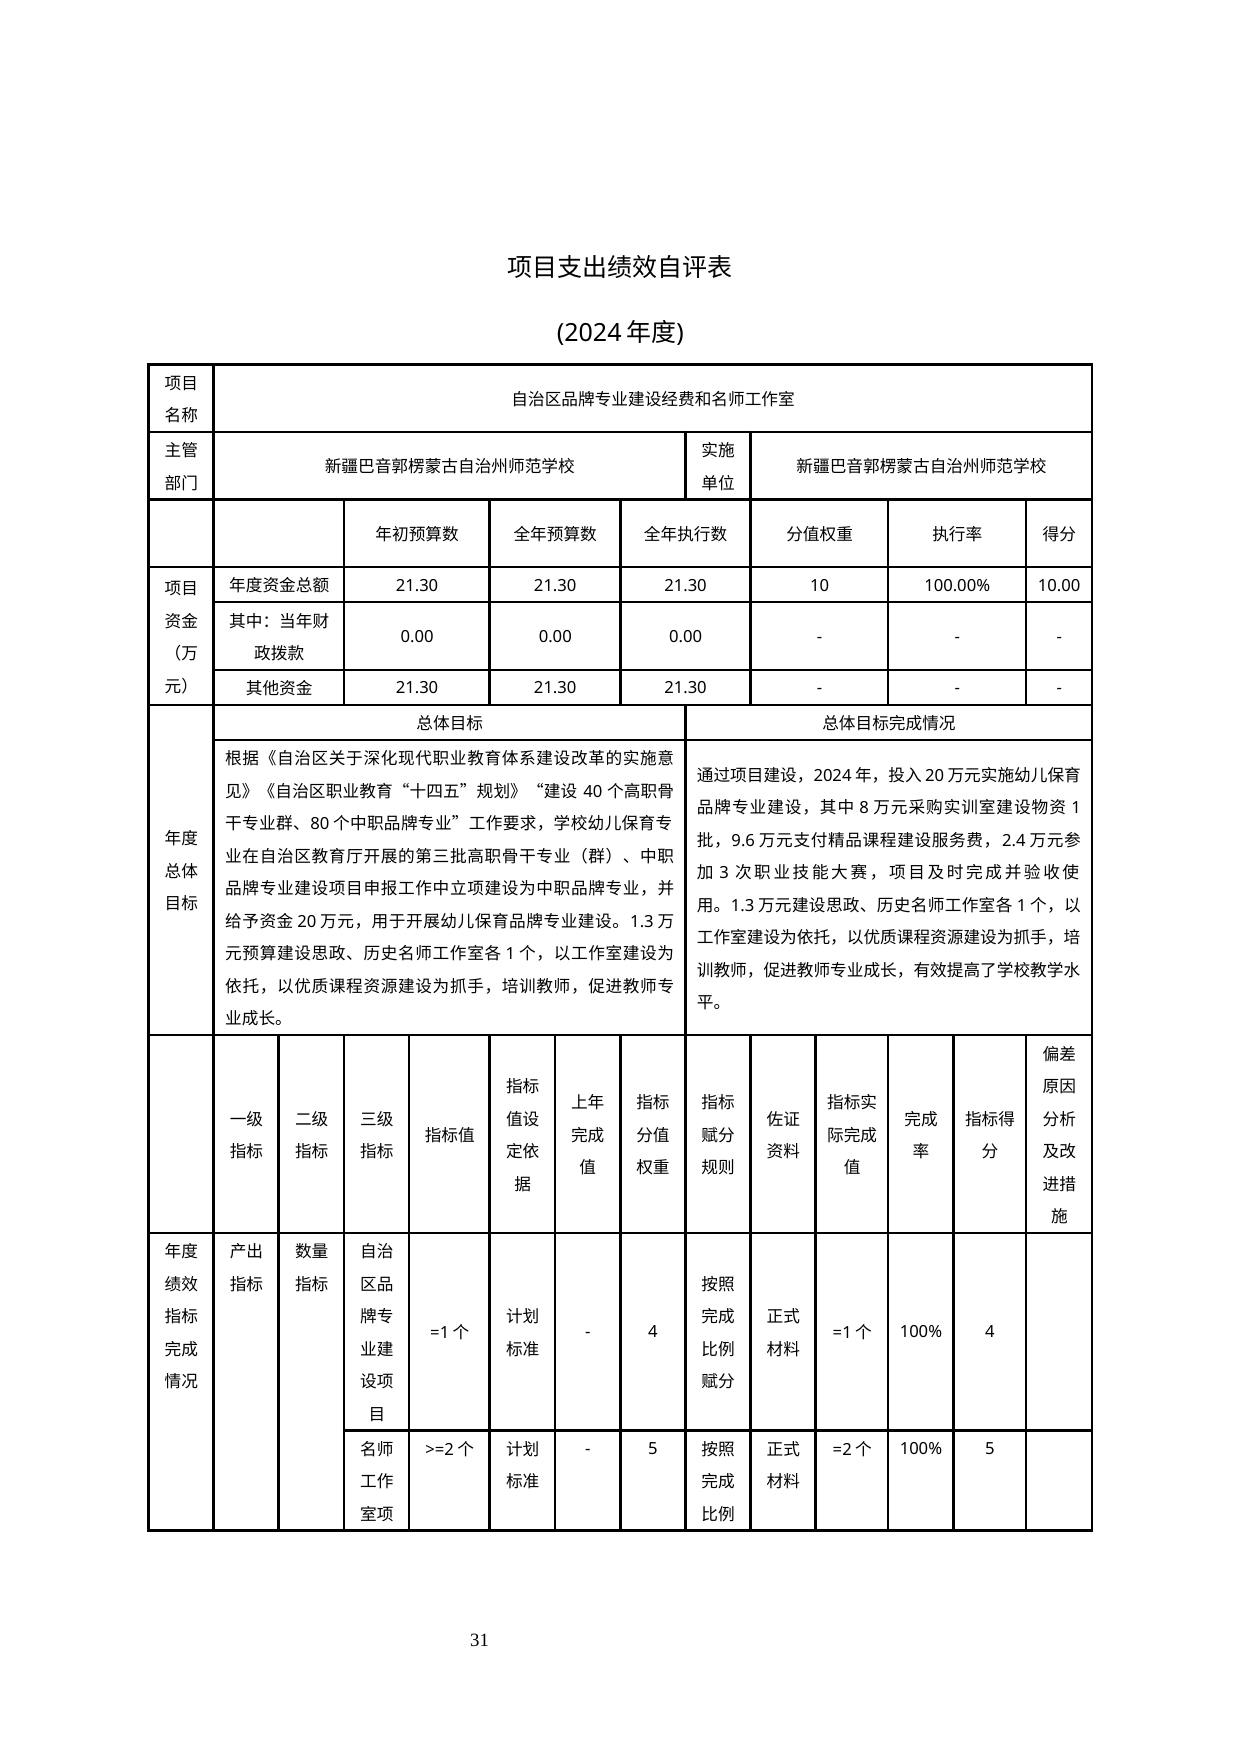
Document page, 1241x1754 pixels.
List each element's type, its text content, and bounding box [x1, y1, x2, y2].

table_cell 完成率 [889, 1036, 952, 1231]
table_cell [150, 501, 212, 566]
table_cell - [1027, 671, 1091, 703]
table_cell 产出指标 [215, 1234, 277, 1529]
table_cell =2个 [817, 1432, 887, 1529]
table_cell - [556, 1234, 619, 1429]
table_cell 其中：当年财政拨款 [215, 603, 343, 668]
table_cell 21.30 [345, 671, 488, 703]
table_cell 年初预算数 [345, 501, 488, 566]
table_cell (2024年度) [148, 298, 1092, 363]
table_cell 21.30 [491, 671, 619, 703]
table_cell 通过项目建设，2024年，投入20万元实施幼儿保育品牌专业建设，其中8万元采购实训室建设物资1批，9.6万元支付精品课程建设服务费，2.4万元参加3次职业技能大赛，项目及时完成并验收使用。1.3万元建设思政、历史名师工作室各1个，以工作室建设为依托，以优质课程资源建设为抓手，培训教师，促进教师专业成长，有效提高了学校教学水平。 [687, 741, 1091, 1034]
table_cell 年度总体目标 [150, 706, 212, 1034]
table_cell 得分 [1027, 501, 1091, 566]
table_cell 指标实际完成值 [817, 1036, 887, 1231]
table_cell 10.00 [1027, 568, 1091, 601]
table_cell 数量指标 [280, 1234, 343, 1529]
table_cell [1027, 1234, 1091, 1429]
table_cell 21.30 [622, 568, 749, 601]
table_cell 总体目标 [215, 706, 684, 739]
table_cell 100.00% [889, 568, 1025, 601]
table_cell 年度绩效指标完成情况 [150, 1234, 212, 1529]
table_cell 自治区品牌专业建设项目 [345, 1234, 408, 1429]
table_cell 偏差原因分析及改进措施 [1027, 1036, 1091, 1231]
table_cell 其他资金 [215, 671, 343, 703]
table_cell 指标值 [410, 1036, 488, 1231]
table_cell 佐证资料 [752, 1036, 814, 1231]
table_cell [150, 1036, 212, 1231]
table_cell 按照完成比例赋分 [687, 1234, 749, 1429]
table_cell 主管部门 [150, 433, 212, 498]
table_cell 项目资金 （万元） [150, 568, 212, 703]
table_cell 5 [622, 1432, 684, 1529]
table_cell 实施单位 [687, 433, 749, 498]
table_cell 二级指标 [280, 1036, 343, 1231]
table_cell 100% [889, 1432, 952, 1529]
table_cell 0.00 [345, 603, 488, 668]
table_cell 21.30 [622, 671, 749, 703]
table_cell 执行率 [889, 501, 1025, 566]
table_cell 指标得分 [955, 1036, 1025, 1231]
table_cell 自治区品牌专业建设经费和名师工作室 [215, 366, 1091, 431]
table_cell >=2个 [410, 1432, 488, 1529]
table_cell 分值权重 [752, 501, 887, 566]
table_cell 计划标准 [491, 1234, 554, 1429]
table_cell 4 [622, 1234, 684, 1429]
table_cell 21.30 [345, 568, 488, 601]
table_cell 指标分值权重 [622, 1036, 684, 1231]
table_cell 正式材料 [752, 1432, 814, 1529]
table_cell =1个 [817, 1234, 887, 1429]
table_cell [1027, 1432, 1091, 1529]
table_cell 名师工作室项目 [345, 1432, 408, 1529]
table_cell 全年预算数 [491, 501, 619, 566]
table_cell 上年完成值 [556, 1036, 619, 1231]
table_cell 4 [955, 1234, 1025, 1429]
table_cell 0.00 [622, 603, 749, 668]
table_cell 全年执行数 [622, 501, 749, 566]
table_cell - [752, 671, 887, 703]
table_cell 根据《自治区关于深化现代职业教育体系建设改革的实施意 见》《自治区职业教育“十四五”规划》“建设 40 个高职骨干专业群、80个中职品牌专业”工作要求，学校幼儿保育专业在自治区教育厅开展的第三批高职骨干专业（群）、中职品牌专业建设项目申报工作中立项建设为中职品牌专业，并给予资金20万元，用于开展幼儿保育品牌专业建设。1.3万元预算建设思政、历史名师工作室各1个，以工作室建设为依托，以优质课程资源建设为抓手，培训教师，促进教师专业成长。 [215, 741, 684, 1034]
table_cell - [556, 1432, 619, 1529]
table_cell - [889, 603, 1025, 668]
table_cell 计划标准 [491, 1432, 554, 1529]
table_cell 指标赋分规则 [687, 1036, 749, 1231]
table_cell 总体目标完成情况 [687, 706, 1091, 739]
table_cell 100% [889, 1234, 952, 1429]
table_cell - [1027, 603, 1091, 668]
table_cell 正式材料 [752, 1234, 814, 1429]
table_cell 新疆巴音郭楞蒙古自治州师范学校 [752, 433, 1091, 498]
table_cell [215, 501, 343, 566]
table_cell 三级指标 [345, 1036, 408, 1231]
table_cell 21.30 [491, 568, 619, 601]
table_cell 指标值设定依据 [491, 1036, 554, 1231]
table_cell 0.00 [491, 603, 619, 668]
table_cell 一级指标 [215, 1036, 277, 1231]
table_cell 10 [752, 568, 887, 601]
table_cell 5 [955, 1432, 1025, 1529]
table_header 项目支出绩效自评表 [148, 233, 1092, 298]
table_cell 项目名称 [150, 366, 212, 431]
table_cell 按照完成比例赋分 [687, 1432, 749, 1529]
table_cell - [752, 603, 887, 668]
table_cell - [889, 671, 1025, 703]
table_cell =1个 [410, 1234, 488, 1429]
table_cell 新疆巴音郭楞蒙古自治州师范学校 [215, 433, 684, 498]
table_cell 年度资金总额 [215, 568, 343, 601]
